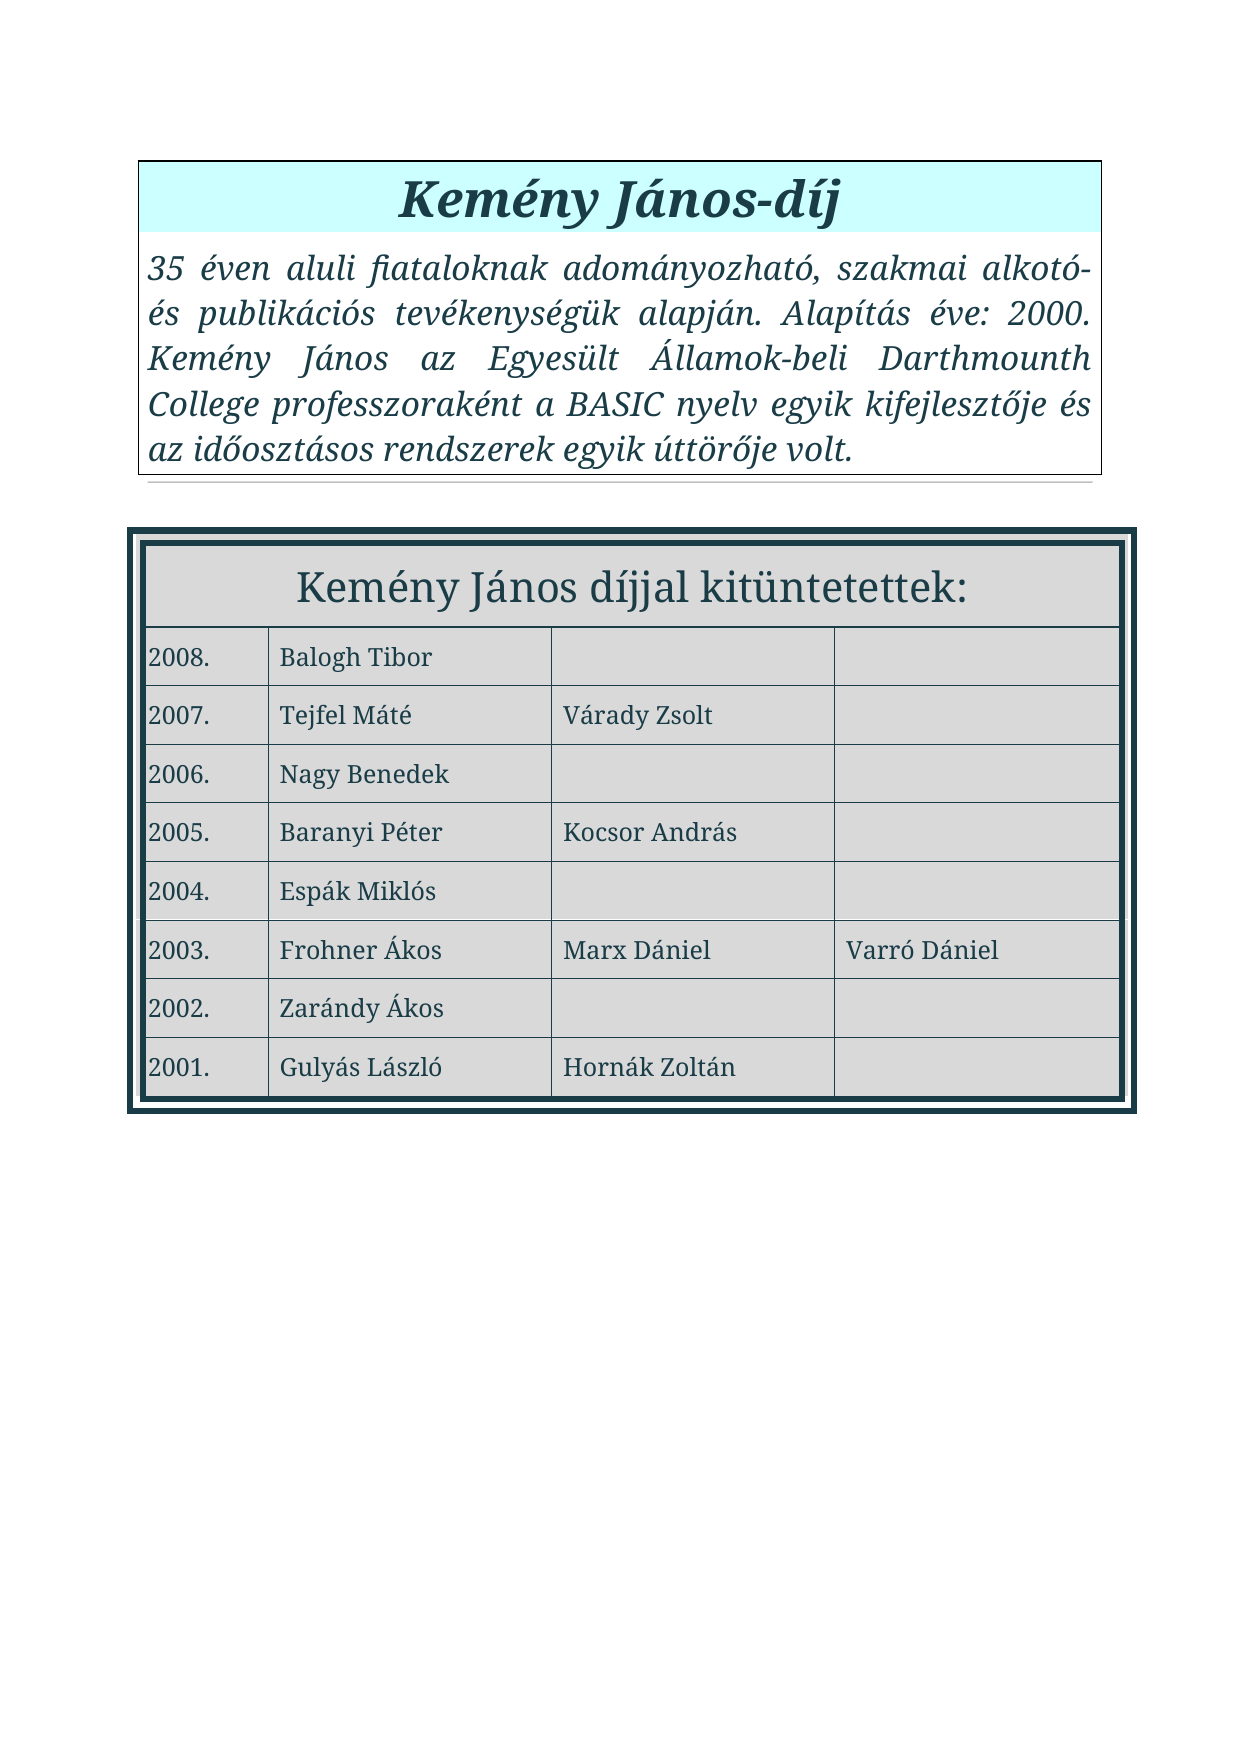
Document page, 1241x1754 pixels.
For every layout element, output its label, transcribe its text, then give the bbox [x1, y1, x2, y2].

table_cell [835, 1038, 1119, 1096]
table_cell 2006. [146, 745, 268, 802]
table_cell [552, 862, 834, 919]
table_cell [835, 628, 1119, 685]
table_cell Hornák Zoltán [552, 1038, 834, 1096]
table_cell 2005. [146, 803, 268, 861]
table_cell [835, 979, 1119, 1037]
table_cell Gulyás László [269, 1038, 551, 1096]
table_cell [835, 745, 1119, 802]
table_cell 2004. [146, 862, 268, 919]
table_cell [552, 745, 834, 802]
table_cell Marx Dániel [552, 921, 834, 978]
table_cell Balogh Tibor [269, 628, 551, 685]
table_cell [552, 628, 834, 685]
table_cell Frohner Ákos [269, 921, 551, 978]
table_header Kemény János díjjal kitüntetettek: [136, 534, 1128, 626]
table_cell 2001. [146, 1038, 268, 1096]
table_cell [835, 686, 1119, 744]
table_cell [835, 803, 1119, 861]
table_cell Baranyi Péter [269, 803, 551, 861]
text 35 éven aluli fiataloknak adományozható, szakmai alkotó- és publikációs tevékenységük alapján. Alapítás éve: 2000. Kemény János az Egyesült Államok-beli Darthmounth College professzoraként a BASIC nyelv egyik kifejlesztője és az időosztásos rendszerek egyik úttörője volt. [139, 241, 1101, 474]
text Kemény János-díj [139, 162, 1101, 232]
table_cell [835, 862, 1119, 919]
table_cell 2002. [146, 979, 268, 1037]
table_cell 2008. [146, 628, 268, 685]
table_cell 2003. [146, 921, 268, 978]
table_cell Zarándy Ákos [269, 979, 551, 1037]
table_cell [552, 979, 834, 1037]
table_cell Varró Dániel [835, 921, 1119, 978]
table_cell 2007. [146, 686, 268, 744]
table_cell Nagy Benedek [269, 745, 551, 802]
table_cell Várady Zsolt [552, 686, 834, 744]
table_cell Tejfel Máté [269, 686, 551, 744]
table_cell Espák Miklós [269, 862, 551, 919]
table_cell Kocsor András [552, 803, 834, 861]
